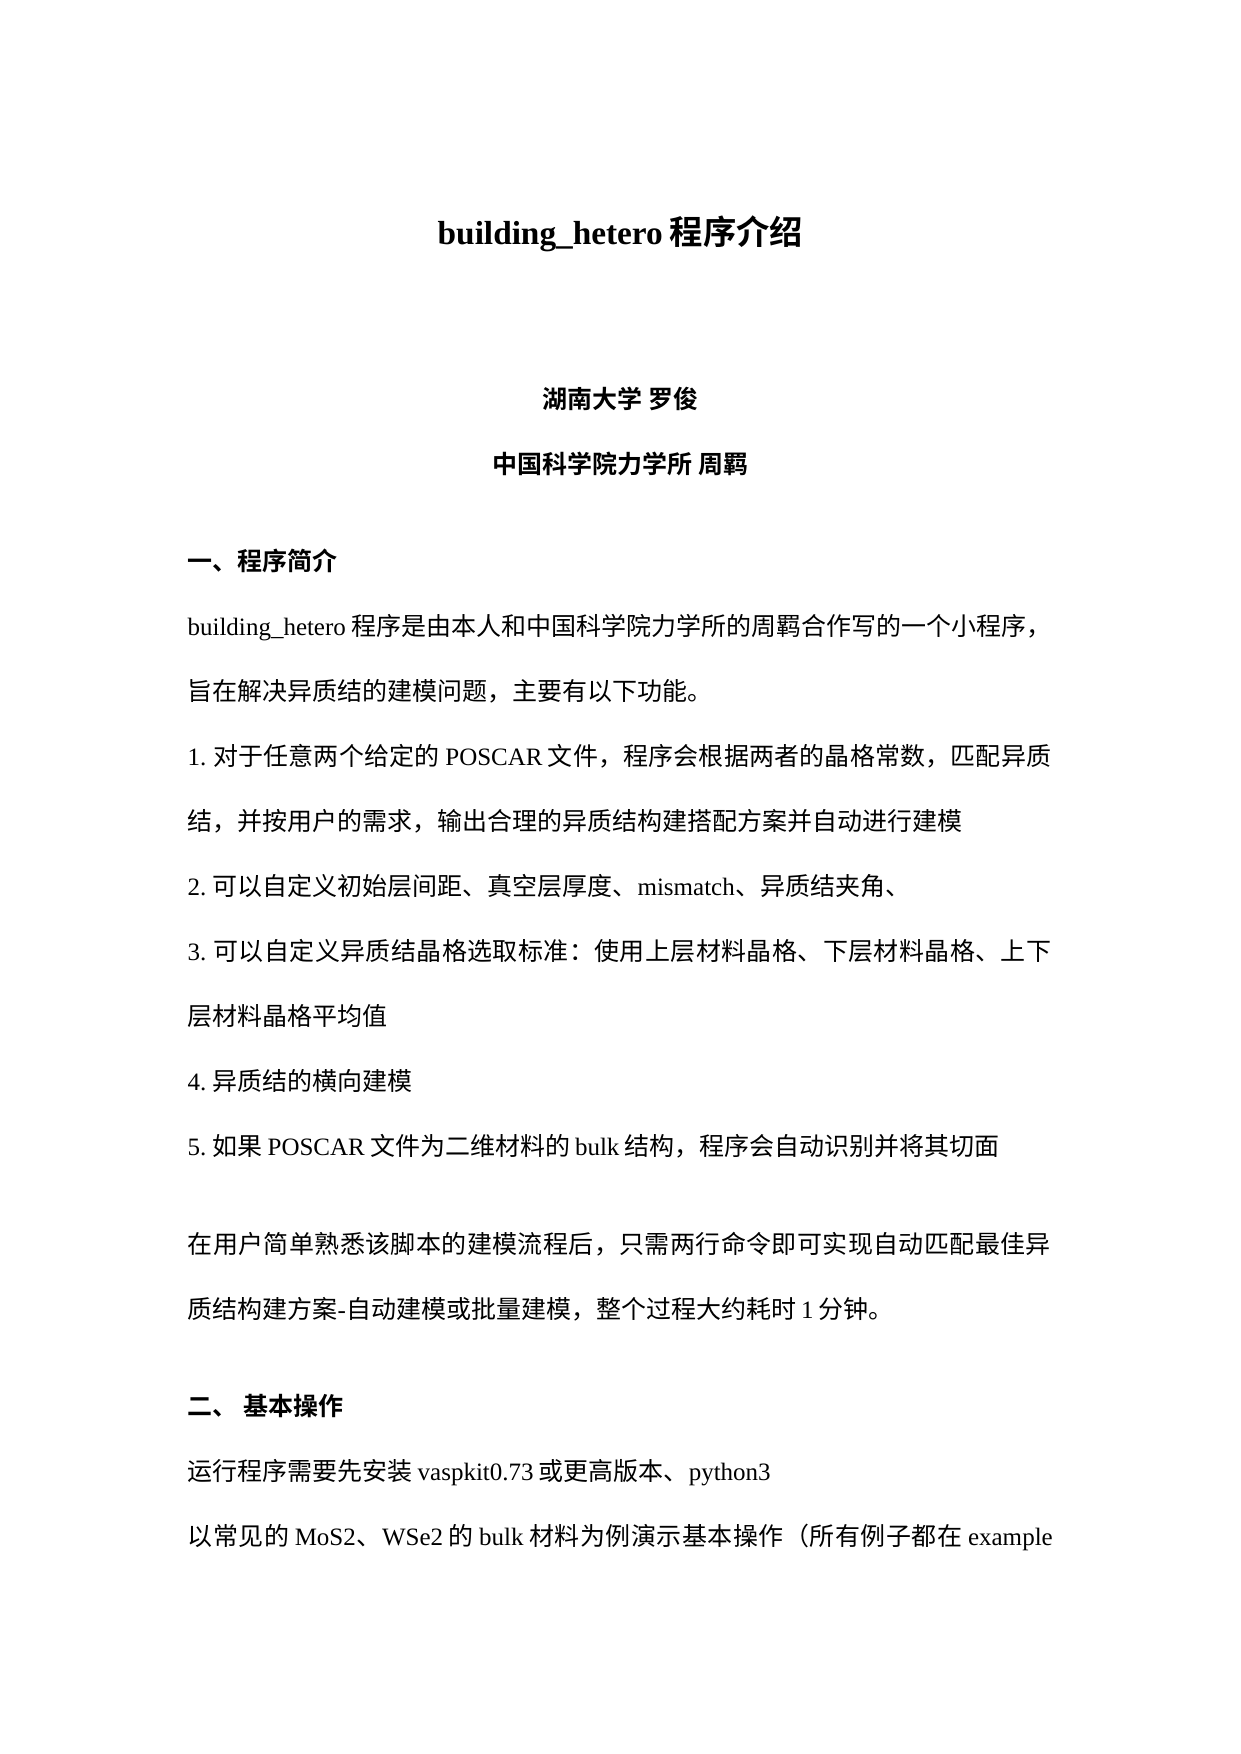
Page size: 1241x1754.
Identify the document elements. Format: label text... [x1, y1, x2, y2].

text 中国科学院力学所 周羁 [187, 430, 1053, 495]
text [187, 1502, 1053, 1567]
text 湖南大学 罗俊 [187, 365, 1053, 430]
text 3. 可以自定义异质结晶格选取标准：使用上层材料晶格、下层材料晶格、上下层材料晶格平均值 [187, 917, 1053, 1047]
text building_hetero程序是由本人和中国科学院力学所的周羁合作写的一个小程序，旨在解决异质结的建模问题，主要有以下功能。 [187, 592, 1053, 722]
text 二、 基本操作 [187, 1372, 1053, 1437]
text 运行程序需要先安装vaspkit0.73或更高版本、python3 [187, 1437, 1053, 1502]
subtitle building_hetero程序介绍 [187, 197, 1053, 262]
text 4. 异质结的横向建模 [187, 1047, 1053, 1112]
text 在用户简单熟悉该脚本的建模流程后，只需两行命令即可实现自动匹配最佳异质结构建方案-自动建模或批量建模，整个过程大约耗时1分钟。 [187, 1210, 1053, 1340]
text 一、程序简介 [187, 527, 1053, 592]
text 2. 可以自定义初始层间距、真空层厚度、mismatch、异质结夹角、 [187, 852, 1053, 917]
text 5. 如果POSCAR文件为二维材料的bulk结构，程序会自动识别并将其切面 [187, 1112, 1053, 1177]
text 1. 对于任意两个给定的POSCAR文件，程序会根据两者的晶格常数，匹配异质结，并按用户的需求，输出合理的异质结构建搭配方案并自动进行建模 [187, 722, 1053, 852]
